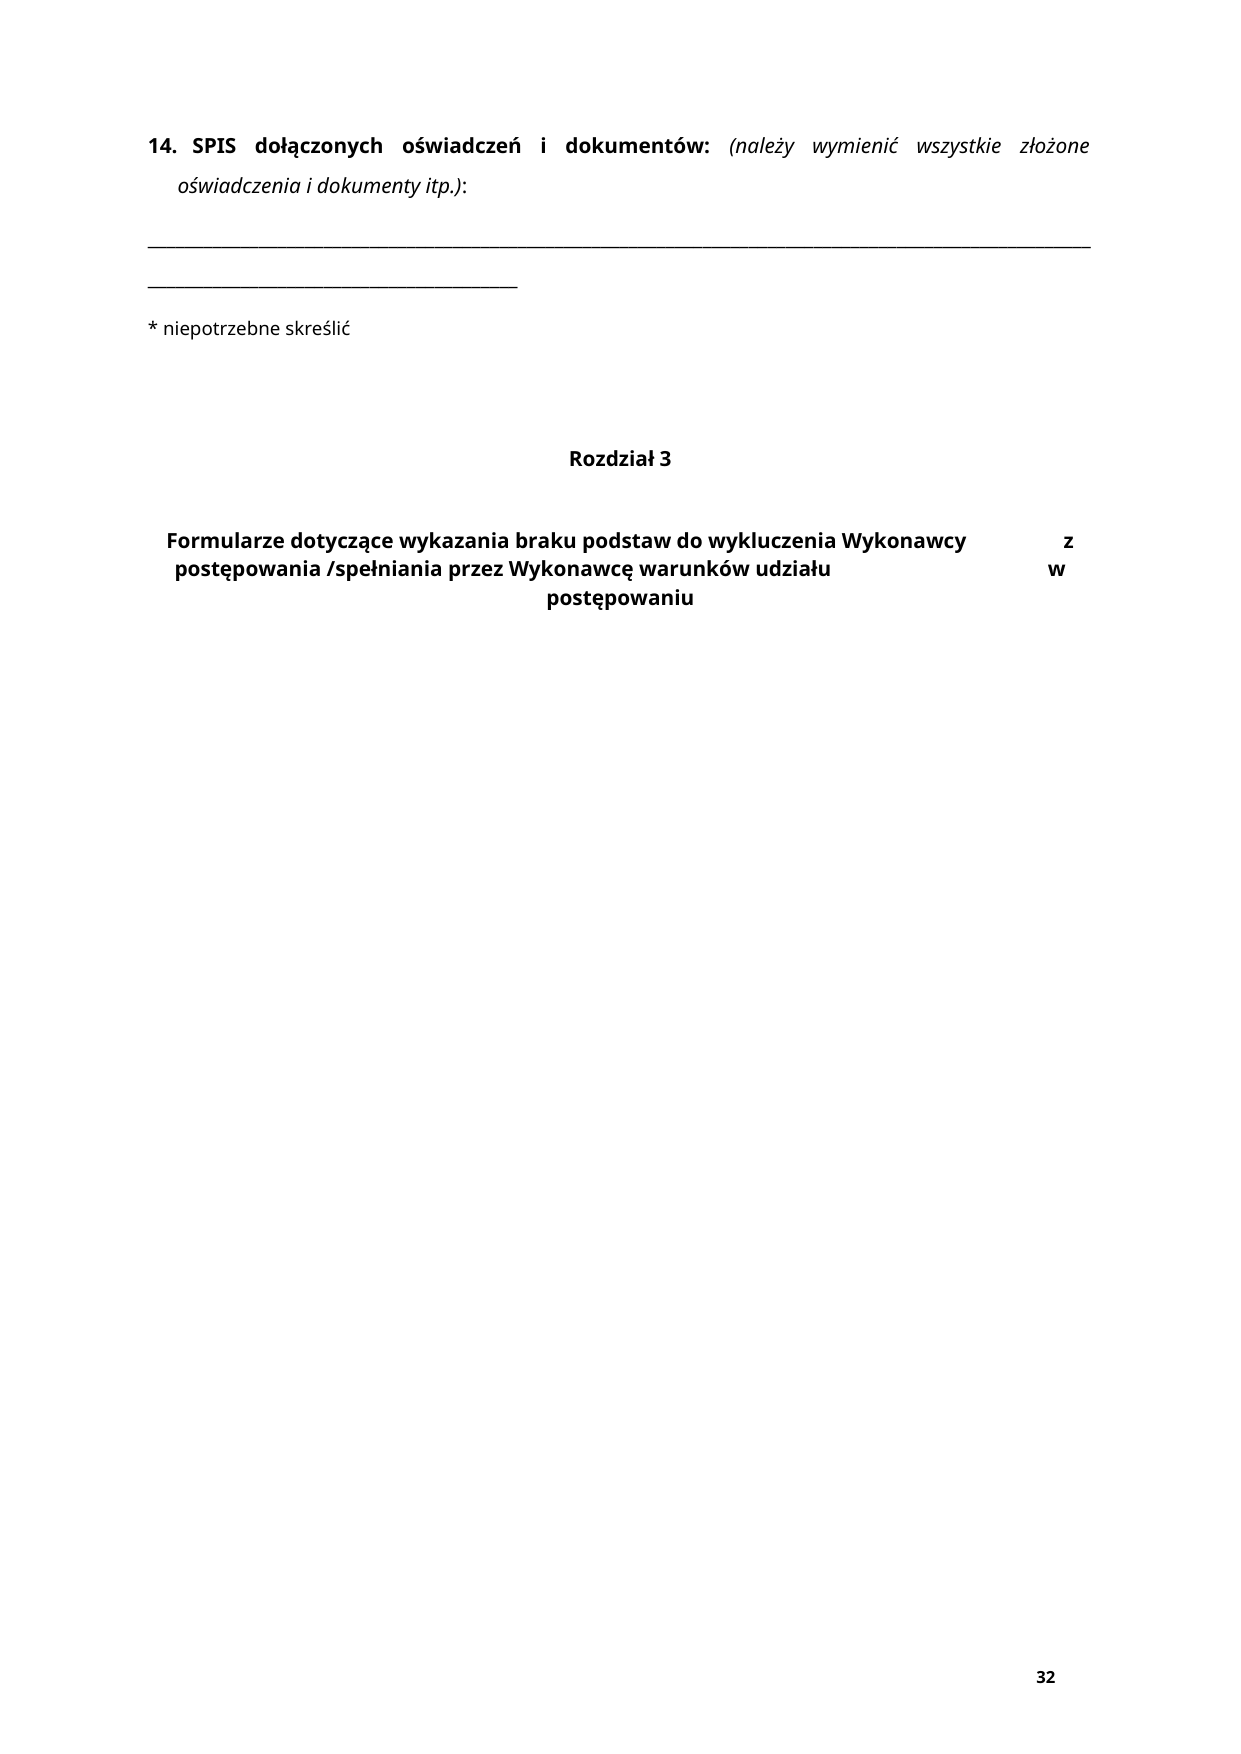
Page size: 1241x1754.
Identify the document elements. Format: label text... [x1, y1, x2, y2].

list SPIS dołączonych oświadczeń i dokumentów: (należy wymienić wszystkie złożone oświadczenia i dokumenty itp.): [148, 131, 1092, 199]
text Formularze dotyczące wykazania braku podstaw do wykluczenia Wykonawcy z postępowania /spełniania przez Wykonawcę warunków udziału w postępowaniu [148, 526, 1092, 611]
text ______________________________________________________________________________________________________________________________________________ [148, 223, 1092, 291]
text Rozdział 3 [148, 444, 1092, 473]
text * niepotrzebne skreślić [148, 315, 1092, 341]
